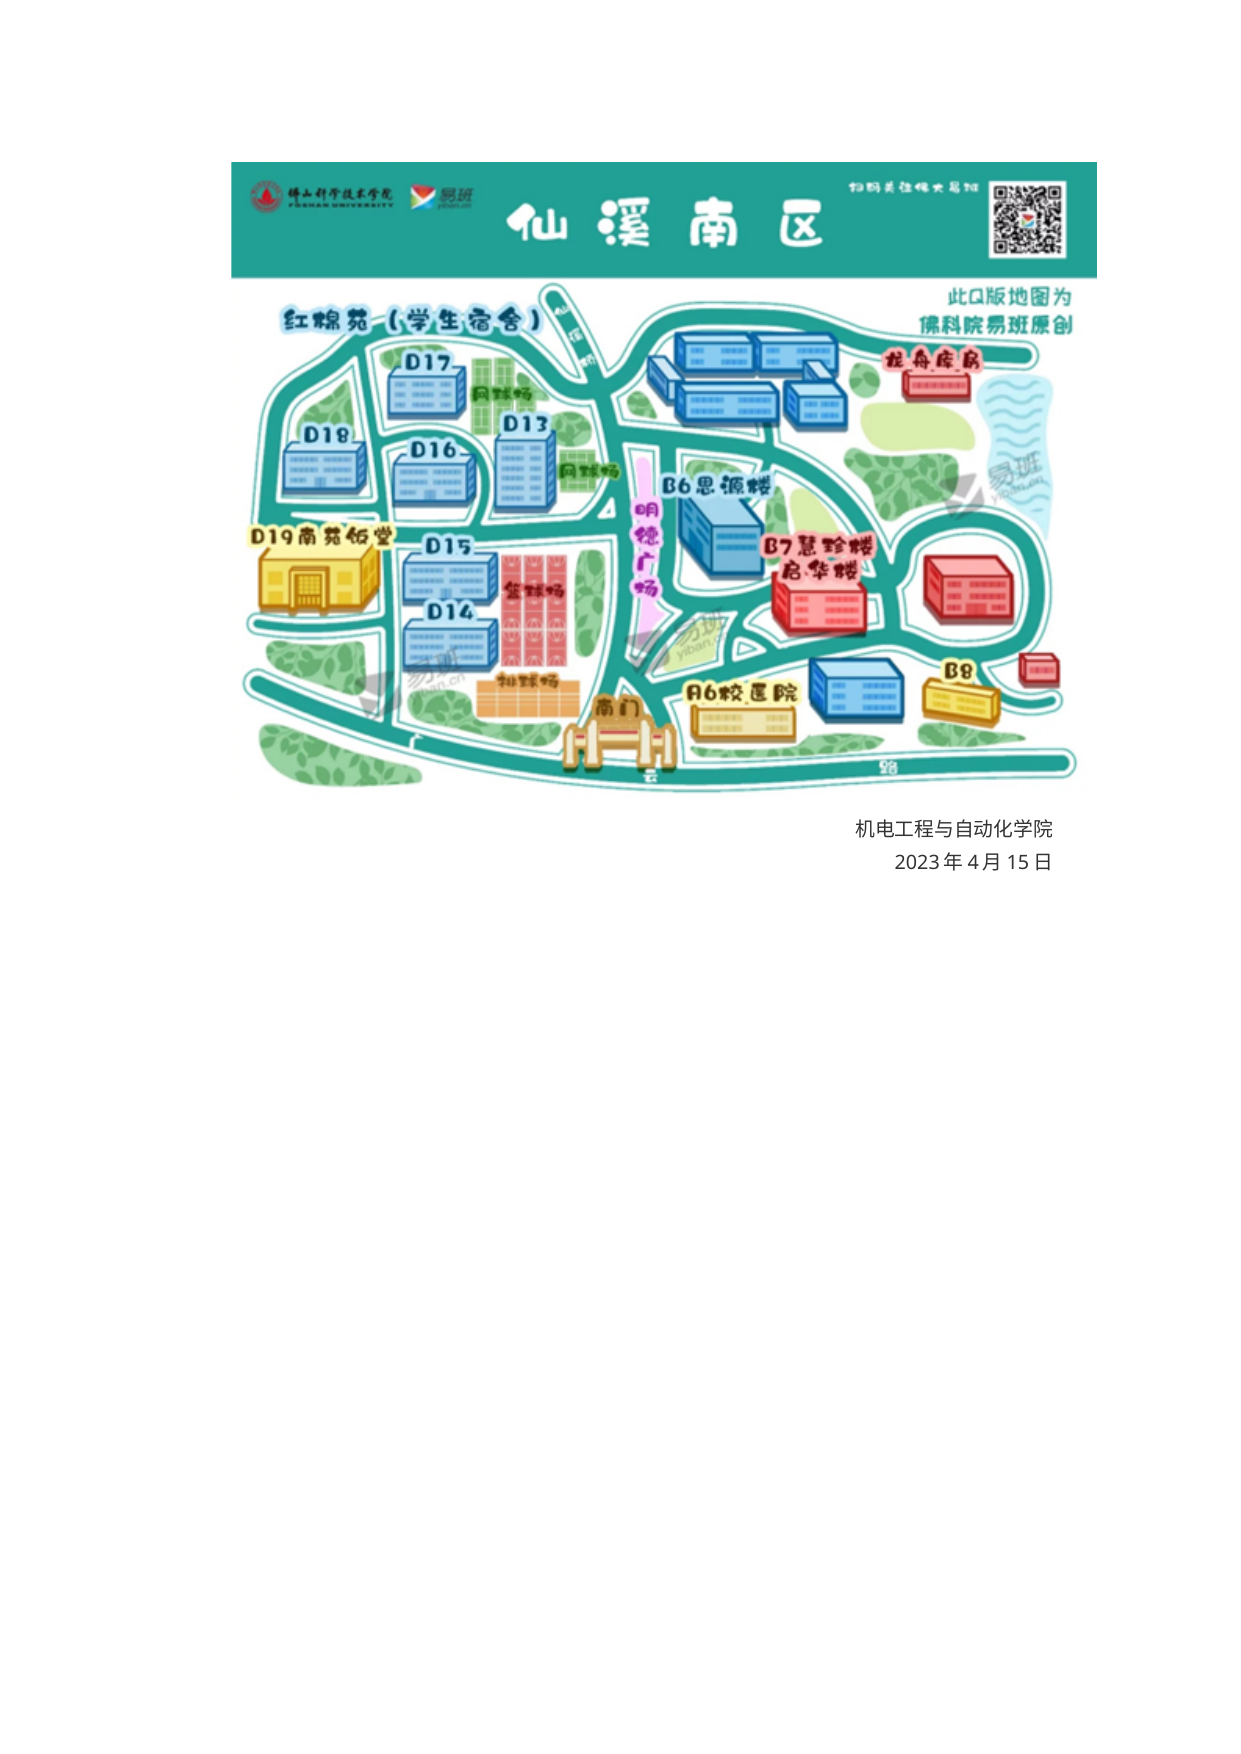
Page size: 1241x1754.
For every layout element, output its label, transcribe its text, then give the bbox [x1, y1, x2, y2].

text 机电工程与自动化学院 [187, 812, 1053, 844]
picture [231, 162, 1097, 805]
text 2023年4月15日 [187, 844, 1053, 877]
